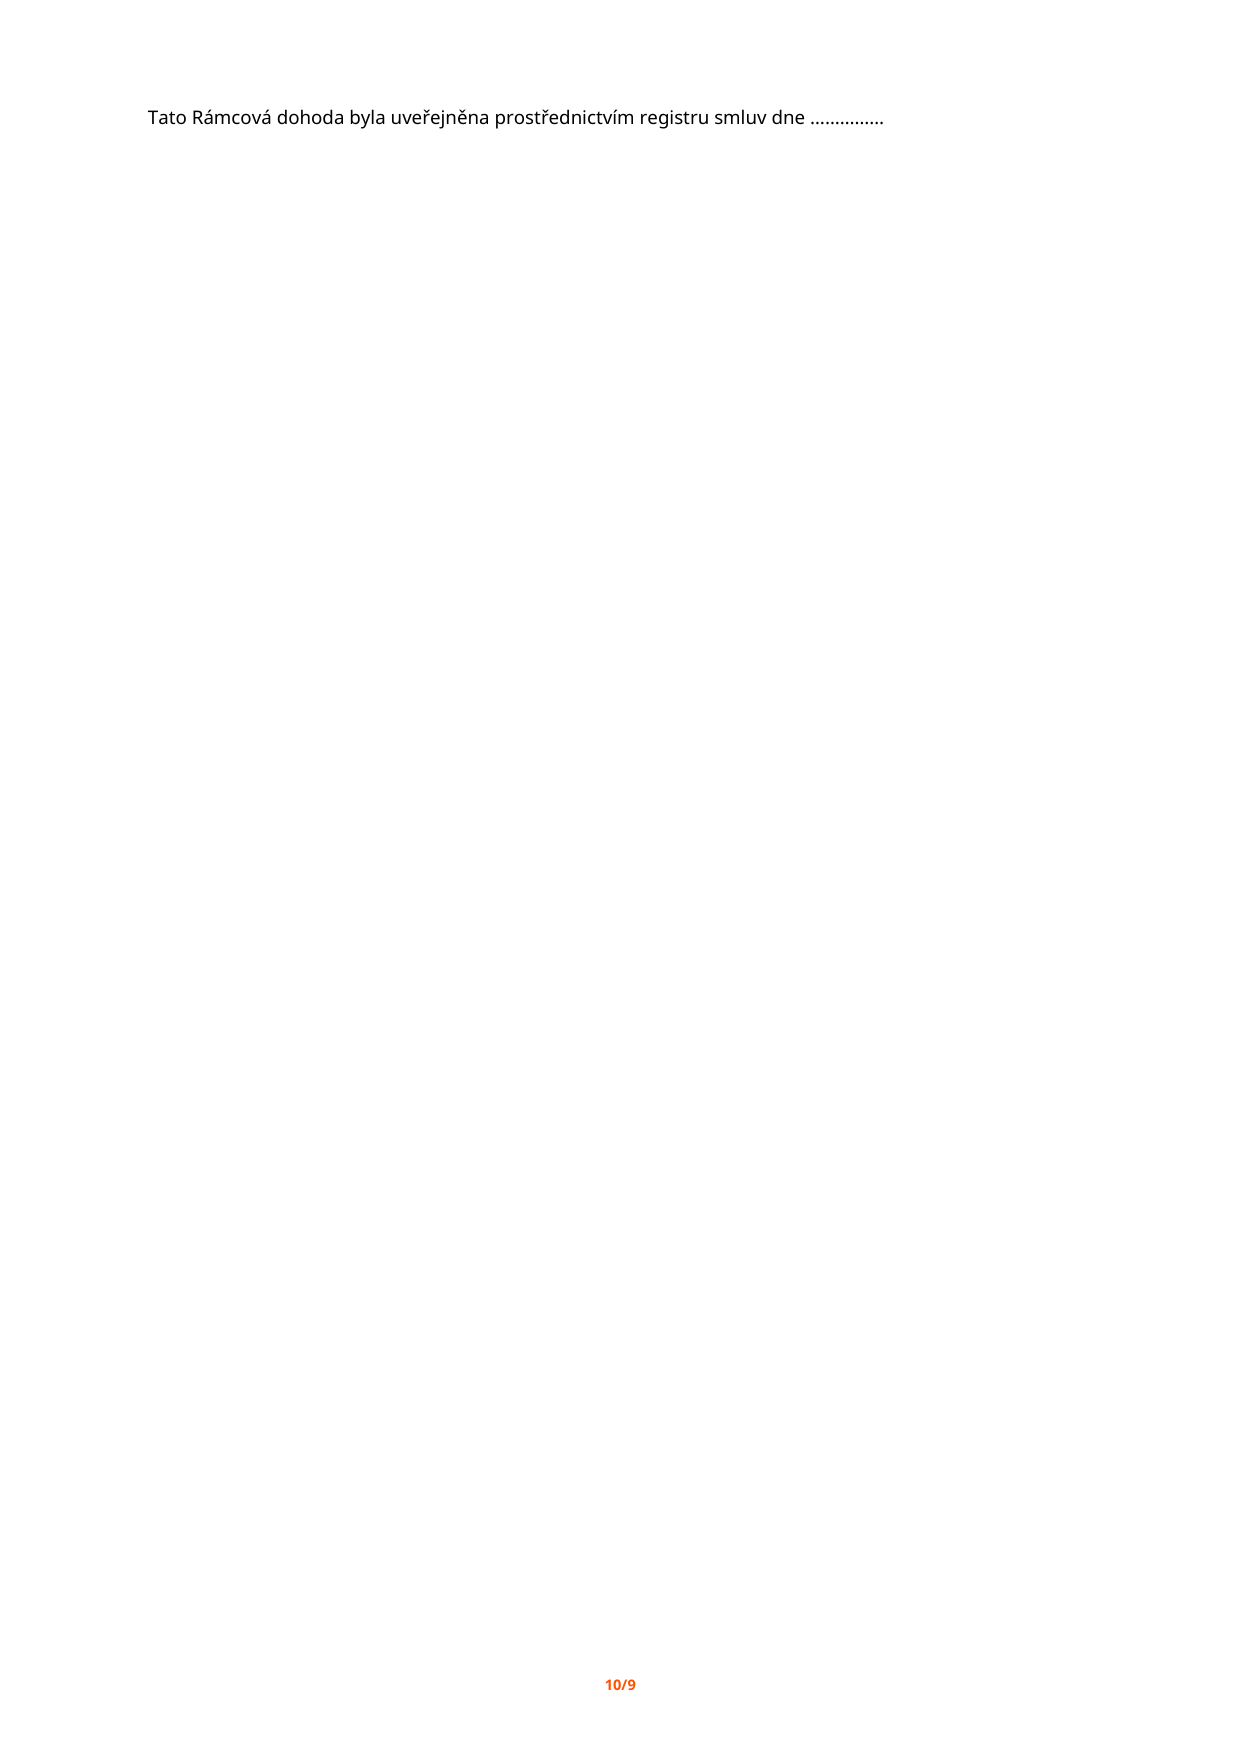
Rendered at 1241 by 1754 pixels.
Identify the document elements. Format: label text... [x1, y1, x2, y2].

text Tato Rámcová dohoda byla uveřejněna prostřednictvím registru smluv dne …………… [148, 104, 1093, 129]
